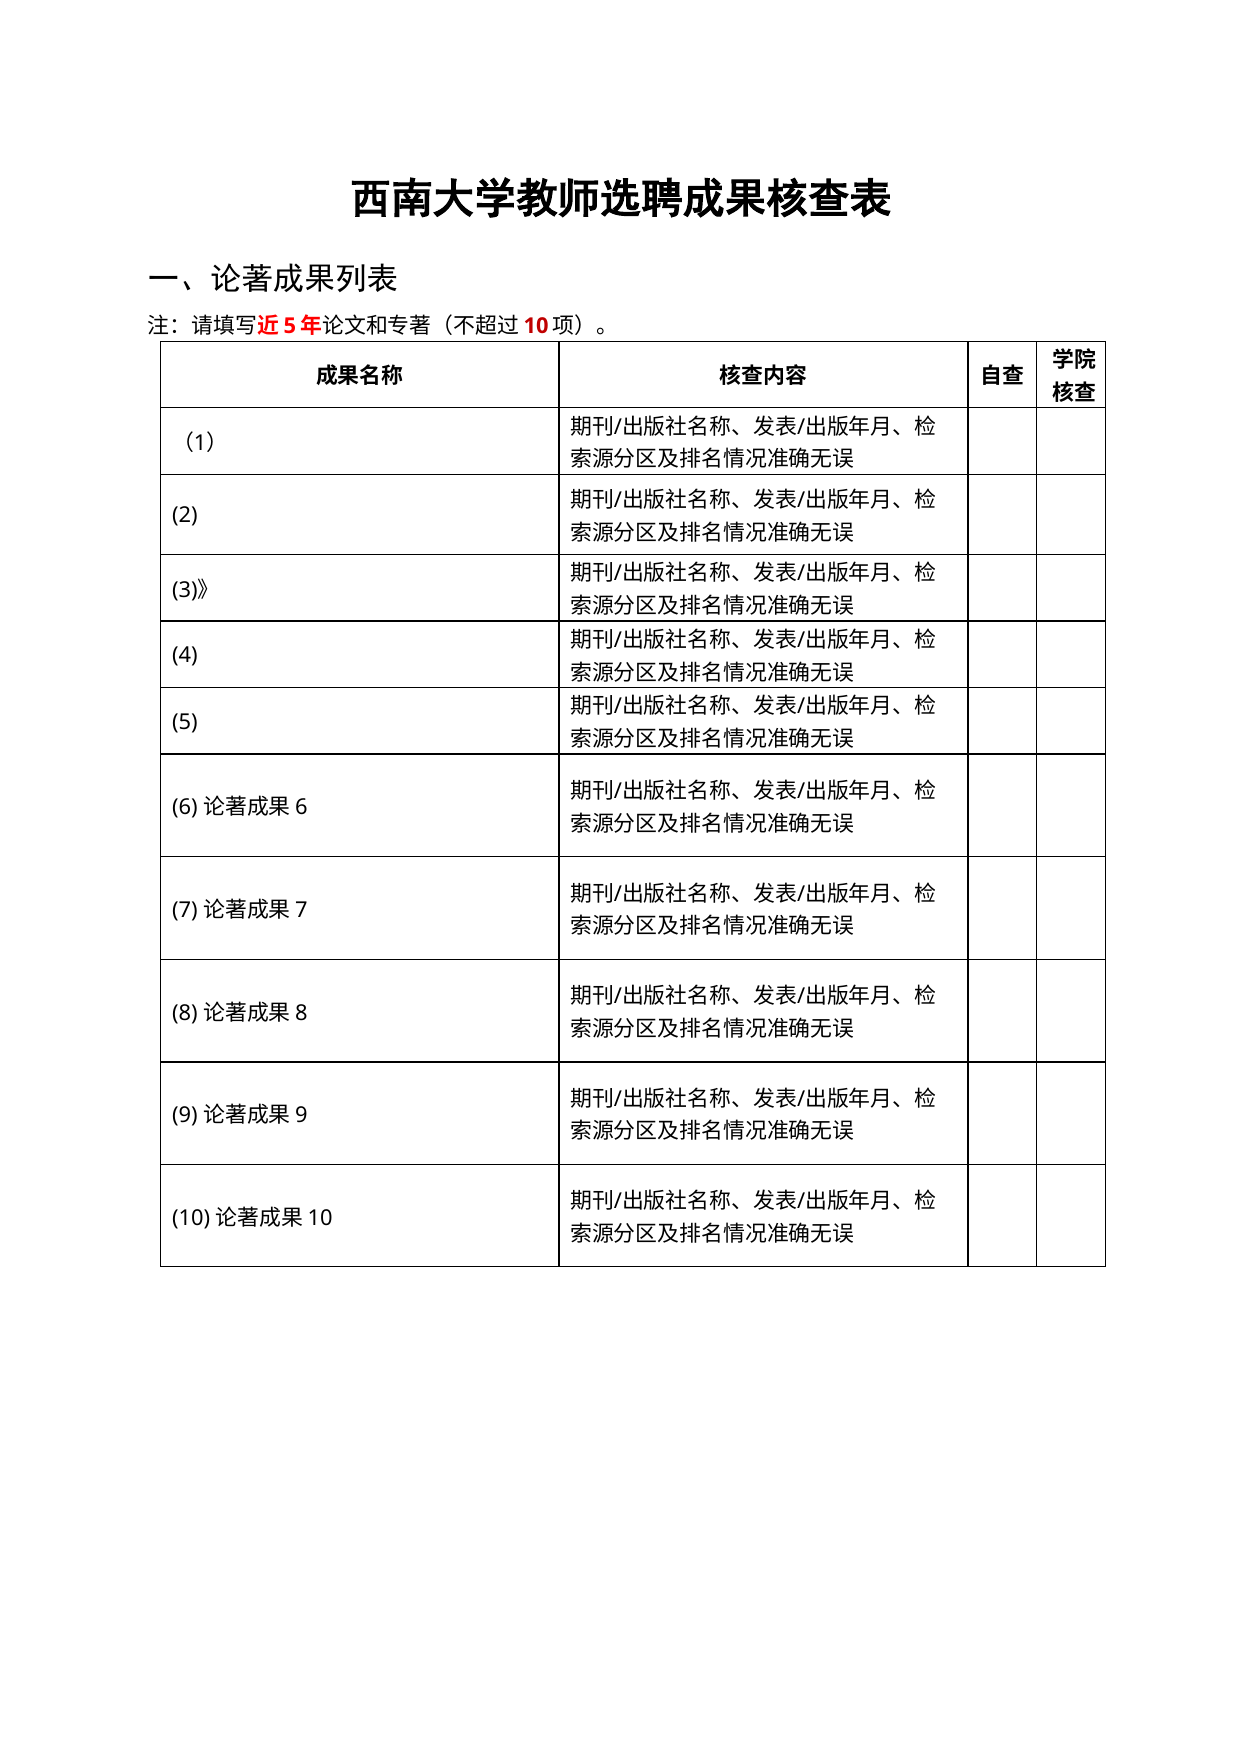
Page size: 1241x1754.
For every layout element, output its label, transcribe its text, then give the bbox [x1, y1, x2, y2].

table_cell [969, 622, 1036, 687]
text 注：请填写近5年论文和专著（不超过10项）。 [148, 308, 1092, 341]
table_cell (6) 论著成果6 [161, 755, 558, 856]
table_cell 期刊/出版社名称、发表/出版年月、检索源分区及排名情况准确无误 [560, 475, 967, 553]
table_cell 期刊/出版社名称、发表/出版年月、检索源分区及排名情况准确无误 [560, 622, 967, 687]
table_cell [969, 555, 1036, 620]
table_header 自查 [969, 342, 1036, 407]
table_cell [1037, 857, 1105, 958]
table_cell [1037, 688, 1105, 753]
table_header 学院核查 [1037, 342, 1105, 407]
table_cell [1037, 622, 1105, 687]
table_cell （1） [161, 408, 558, 474]
table_cell [969, 475, 1036, 553]
table_cell [969, 857, 1036, 958]
table_cell 期刊/出版社名称、发表/出版年月、检索源分区及排名情况准确无误 [560, 1063, 967, 1164]
table_header 核查内容 [560, 342, 967, 407]
table_cell [969, 1063, 1036, 1164]
table_cell [969, 408, 1036, 474]
table_cell (3)》 [161, 555, 558, 620]
table_cell 期刊/出版社名称、发表/出版年月、检索源分区及排名情况准确无误 [560, 1165, 967, 1266]
table_cell (9) 论著成果9 [161, 1063, 558, 1164]
text 西南大学教师选聘成果核查表 [148, 162, 1092, 227]
table_cell [969, 688, 1036, 753]
table_cell [1037, 755, 1105, 856]
table_header 成果名称 [161, 342, 558, 407]
table_cell 期刊/出版社名称、发表/出版年月、检索源分区及排名情况准确无误 [560, 408, 967, 474]
table_cell [969, 960, 1036, 1061]
table_cell [1037, 555, 1105, 620]
table_cell 期刊/出版社名称、发表/出版年月、检索源分区及排名情况准确无误 [560, 688, 967, 753]
table_cell 期刊/出版社名称、发表/出版年月、检索源分区及排名情况准确无误 [560, 960, 967, 1061]
table_cell 期刊/出版社名称、发表/出版年月、检索源分区及排名情况准确无误 [560, 755, 967, 856]
table_cell [1037, 475, 1105, 553]
table_cell [969, 1165, 1036, 1266]
table_cell 期刊/出版社名称、发表/出版年月、检索源分区及排名情况准确无误 [560, 857, 967, 958]
table_cell [1037, 408, 1105, 474]
table_cell (5) [161, 688, 558, 753]
table_cell [1037, 1063, 1105, 1164]
table_cell [1037, 960, 1105, 1061]
text 一、论著成果列表 [148, 243, 1092, 308]
table_cell [969, 755, 1036, 856]
table_cell (2) [161, 475, 558, 553]
table_cell 期刊/出版社名称、发表/出版年月、检索源分区及排名情况准确无误 [560, 555, 967, 620]
table_cell (10) 论著成果10 [161, 1165, 558, 1266]
table_cell (4) [161, 622, 558, 687]
table_cell (8) 论著成果8 [161, 960, 558, 1061]
table_cell (7) 论著成果7 [161, 857, 558, 958]
table_cell [1037, 1165, 1105, 1266]
